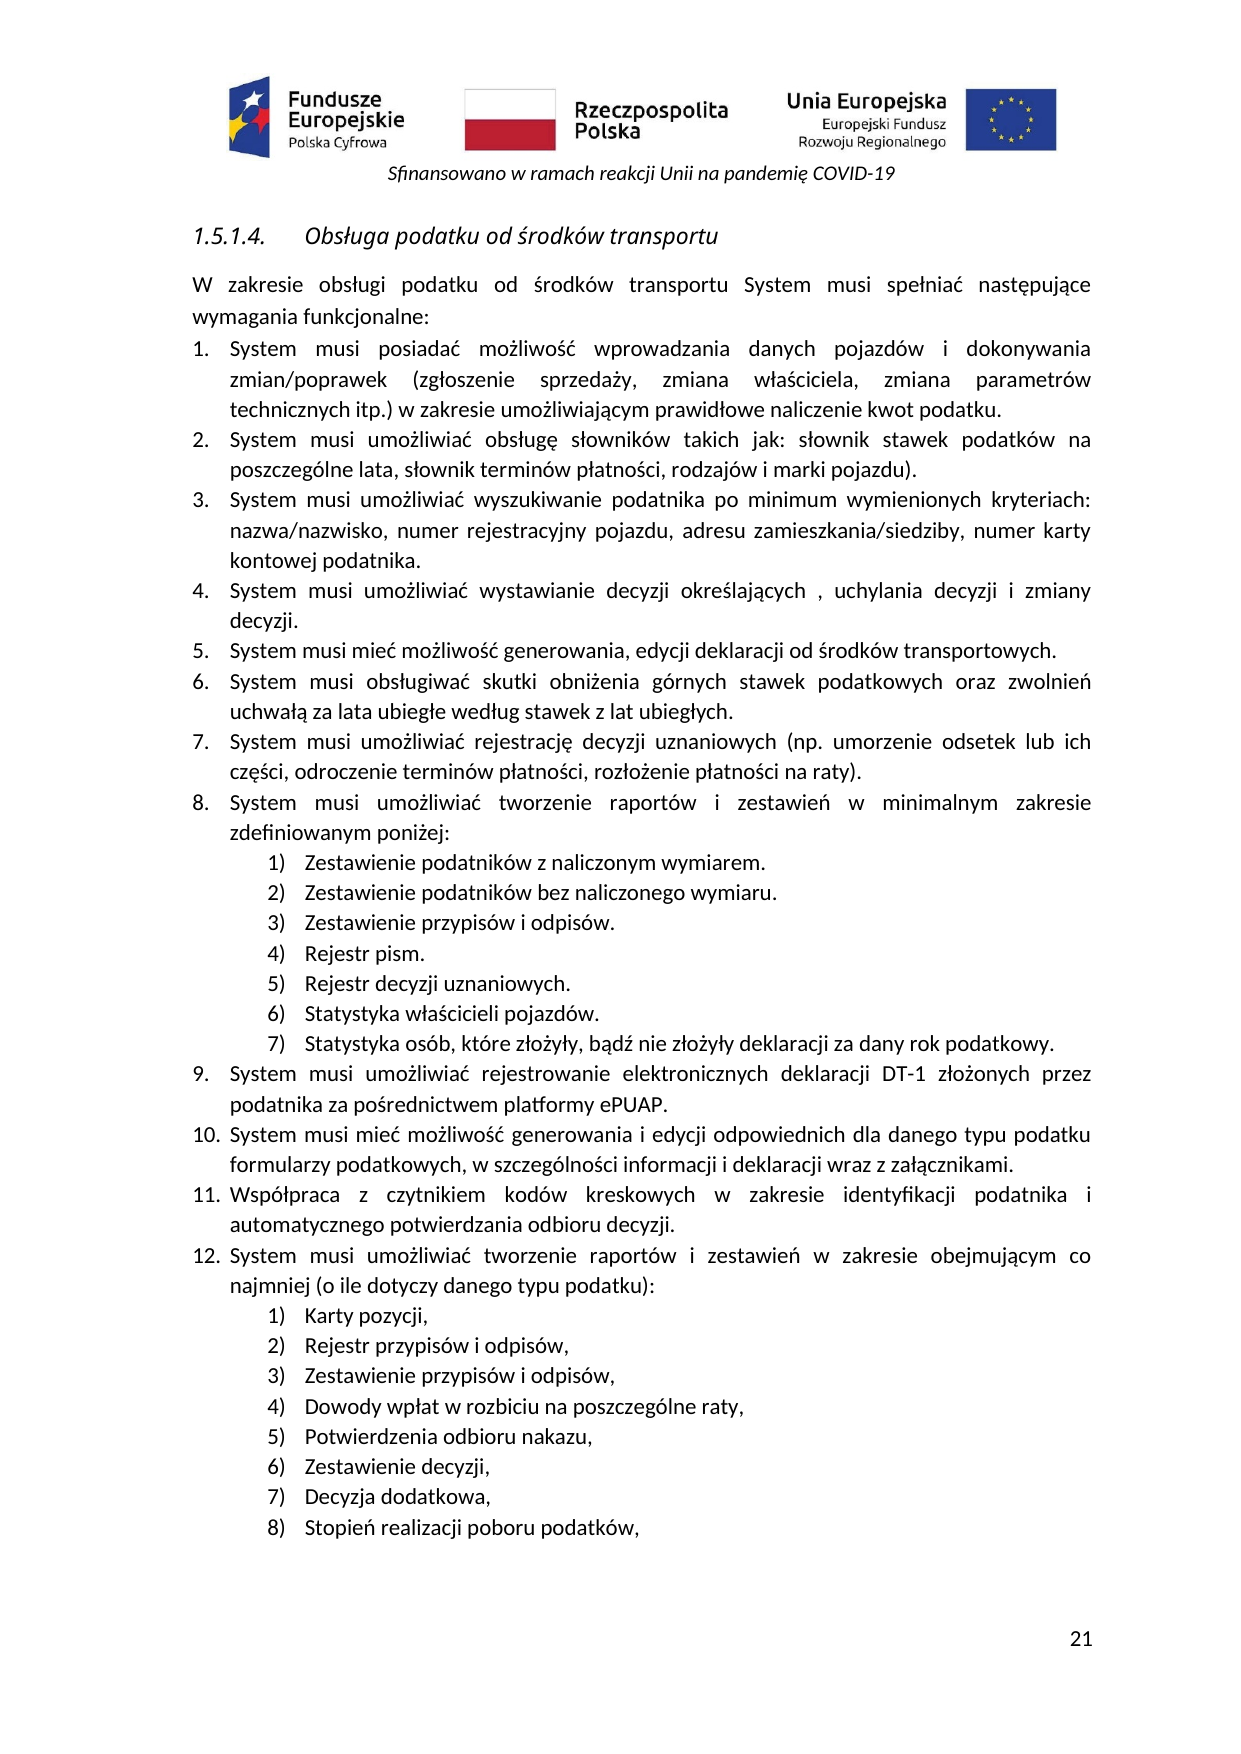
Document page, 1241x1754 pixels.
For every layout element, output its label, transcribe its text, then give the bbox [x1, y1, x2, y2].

list System musi mieć możliwość generowania i edycji odpowiednich dla danego typu podatku formularzy podatkowych, w szczególności informacji i deklaracji wraz z załącznikami. [192, 1120, 1093, 1178]
list Zestawienie przypisów i odpisów. [267, 908, 1093, 937]
picture [226, 73, 1059, 161]
list Stopień realizacji poboru podatków, [267, 1513, 1093, 1541]
list System musi umożliwiać wystawianie decyzji określających , uchylania decyzji i zmiany decyzji. [192, 576, 1093, 634]
list System musi umożliwiać rejestrację decyzji uznaniowych (np. umorzenie odsetek lub ich części, odroczenie terminów płatności, rozłożenie płatności na raty). [192, 727, 1093, 786]
list System musi mieć możliwość generowania, edycji deklaracji od środków transportowych. [192, 637, 1093, 665]
list Rejestr decyzji uznaniowych. [267, 969, 1093, 997]
list Statystyka właścicieli pojazdów. [267, 999, 1093, 1027]
list System musi umożliwiać rejestrowanie elektronicznych deklaracji DT-1 złożonych przez podatnika za pośrednictwem platformy ePUAP. [192, 1059, 1093, 1118]
list System musi umożliwiać tworzenie raportów i zestawień w zakresie obejmującym co najmniej (o ile dotyczy danego typu podatku): [192, 1241, 1093, 1299]
list Współpraca z czytnikiem kodów kreskowych w zakresie identyfikacji podatnika i automatycznego potwierdzania odbioru decyzji. [192, 1180, 1093, 1239]
list Rejestr przypisów i odpisów, [267, 1331, 1093, 1359]
list System musi posiadać możliwość wprowadzania danych pojazdów i dokonywania zmian/poprawek (zgłoszenie sprzedaży, zmiana właściciela, zmiana parametrów technicznych itp.) w zakresie umożliwiającym prawidłowe naliczenie kwot podatku. [192, 334, 1093, 423]
list System musi obsługiwać skutki obniżenia górnych stawek podatkowych oraz zwolnień uchwałą za lata ubiegłe według stawek z lat ubiegłych. [192, 667, 1093, 725]
list Karty pozycji, [267, 1301, 1093, 1329]
list Potwierdzenia odbioru nakazu, [267, 1422, 1093, 1450]
list System musi umożliwiać obsługę słowników takich jak: słownik stawek podatków na poszczególne lata, słownik terminów płatności, rodzajów i marki pojazdu). [192, 425, 1093, 483]
list Zestawienie podatników z naliczonym wymiarem. [267, 848, 1093, 876]
list Zestawienie przypisów i odpisów, [267, 1362, 1093, 1390]
list Decyzja dodatkowa, [267, 1482, 1093, 1511]
text W zakresie obsługi podatku od środków transportu System musi spełniać następujące wymagania funkcjonalne: [192, 270, 1093, 330]
list System musi umożliwiać tworzenie raportów i zestawień w minimalnym zakresie zdefiniowanym poniżej: [192, 788, 1093, 846]
list System musi umożliwiać wyszukiwanie podatnika po minimum wymienionych kryteriach: nazwa/nazwisko, numer rejestracyjny pojazdu, adresu zamieszkania/siedziby, numer karty kontowej podatnika. [192, 486, 1093, 574]
subtitle Obsługa podatku od środków transportu [192, 220, 1093, 251]
list Rejestr pism. [267, 939, 1093, 967]
list Zestawienie podatników bez naliczonego wymiaru. [267, 878, 1093, 906]
list Dowody wpłat w rozbiciu na poszczególne raty, [267, 1392, 1093, 1420]
list Zestawienie decyzji, [267, 1452, 1093, 1480]
list Statystyka osób, które złożyły, bądź nie złożyły deklaracji za dany rok podatkowy. [267, 1029, 1093, 1057]
